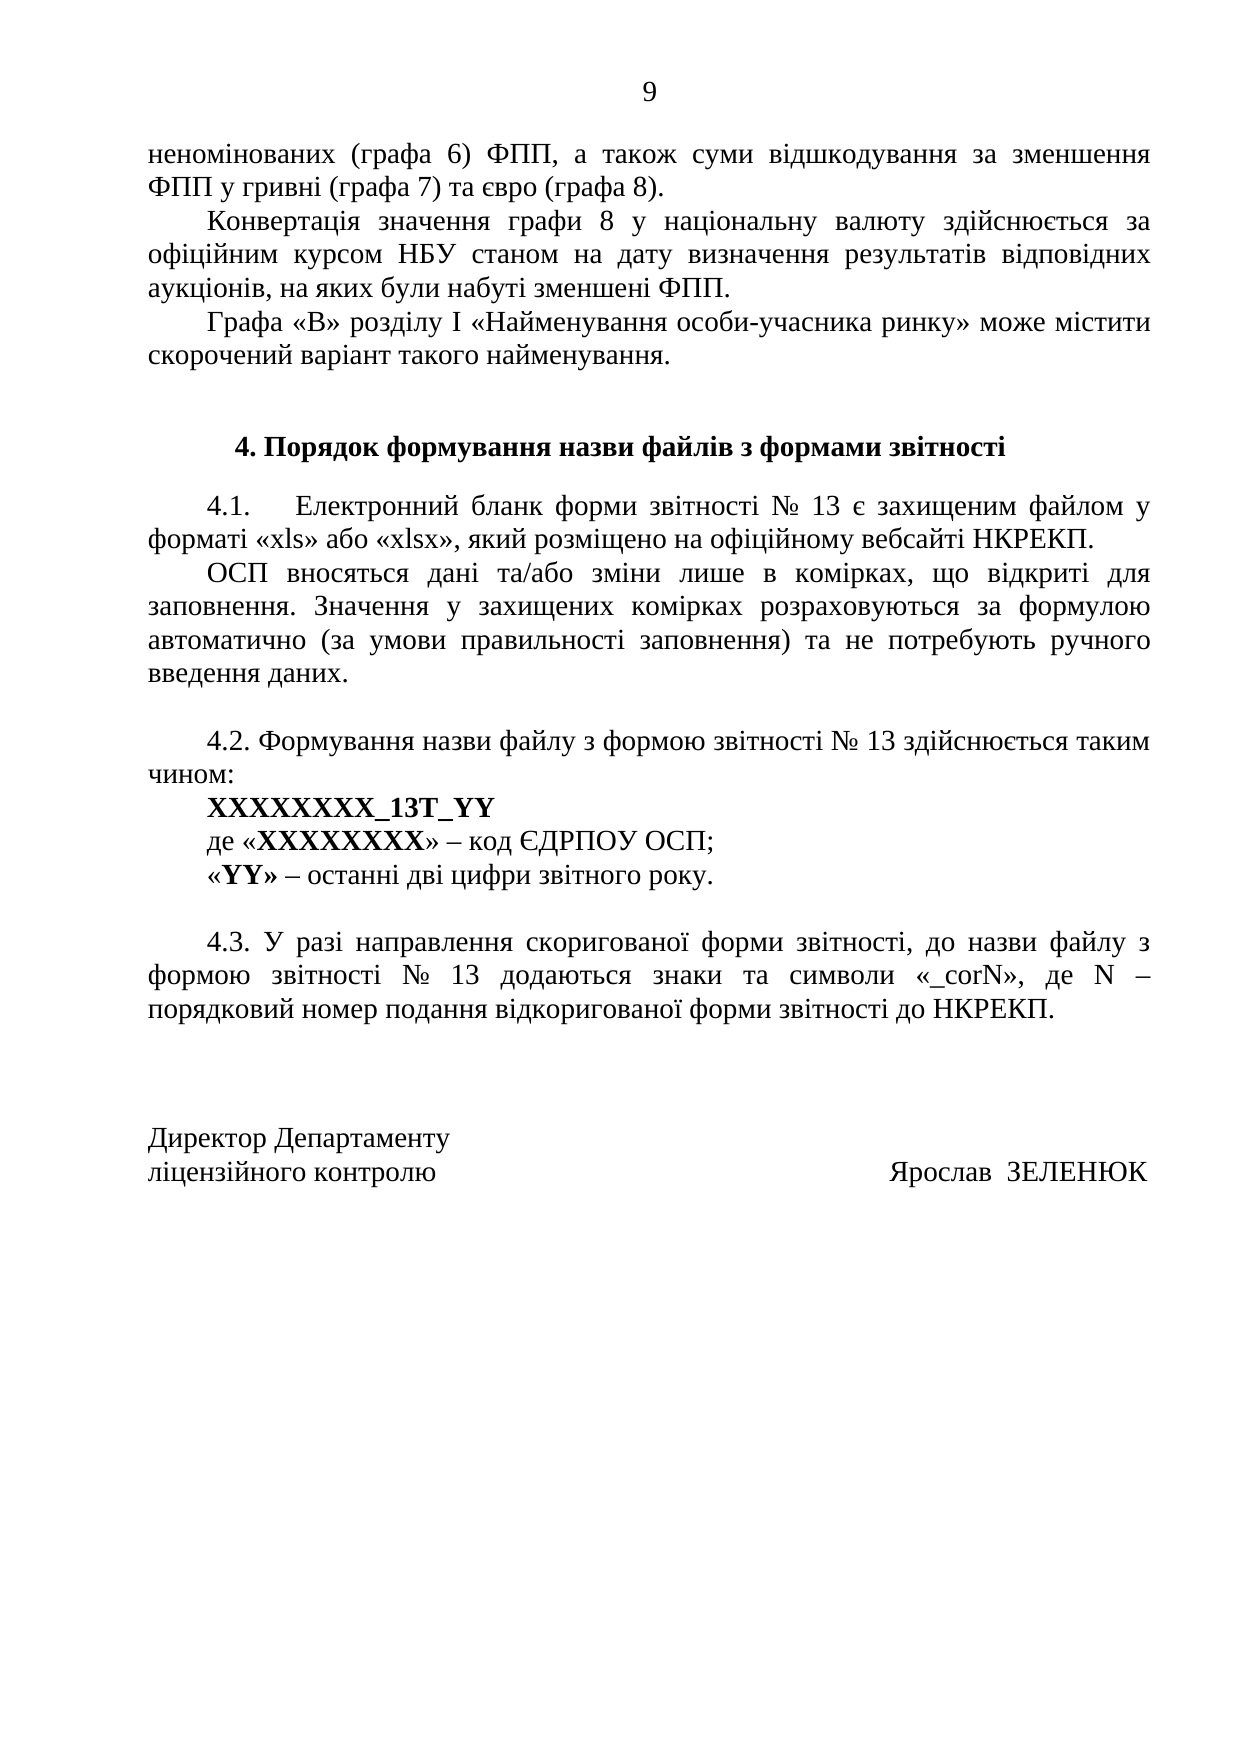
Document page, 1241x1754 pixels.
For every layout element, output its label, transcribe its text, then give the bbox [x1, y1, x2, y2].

list Електронний бланк форми звітності № 13 є захищеним файлом у форматі «xls» або «xlsx», який розміщено на офіційному вебсайті НКРЕКП. [148, 488, 1152, 555]
text де «ХХХХХХХХ» – код ЄДРПОУ ОСП; [148, 823, 1152, 857]
text ліцензійного контролю Ярослав ЗЕЛЕНЮК [148, 1154, 1152, 1187]
text 4.2. Формування назви файлу з формою звітності № 13 здійснюється таким чином: [148, 723, 1152, 790]
text Конвертація значення графи 8 у національну валюту здійснюється за офіційним курсом НБУ станом на дату визначення результатів відповідних аукціонів, на яких були набуті зменшені ФПП. [148, 203, 1152, 304]
list Графа «В» розділу І «Найменування особи-учасника ринку» може містити скорочений варіант такого найменування. [148, 304, 1152, 371]
text ОСП вносяться дані та/або зміни лише в комірках, що відкриті для заповнення. Значення у захищених комірках розраховуються за формулою автоматично (за умови правильності заповнення) та не потребують ручного введення даних. [148, 555, 1152, 689]
text «YY» – останні дві цифри звітного року. [148, 857, 1152, 890]
text Директор Департаменту [148, 1120, 1152, 1154]
text ХХХХХХХХ_13Т_YY [148, 790, 1152, 823]
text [148, 136, 1152, 203]
text 4. Порядок формування назви файлів з формами звітності [148, 429, 1093, 463]
text 4.3. У разі направлення скоригованої форми звітності, до назви файлу з формою звітності № 13 додаються знаки та символи «_corN», де N – порядковий номер подання відкоригованої форми звітності до НКРЕКП. [148, 924, 1152, 1024]
